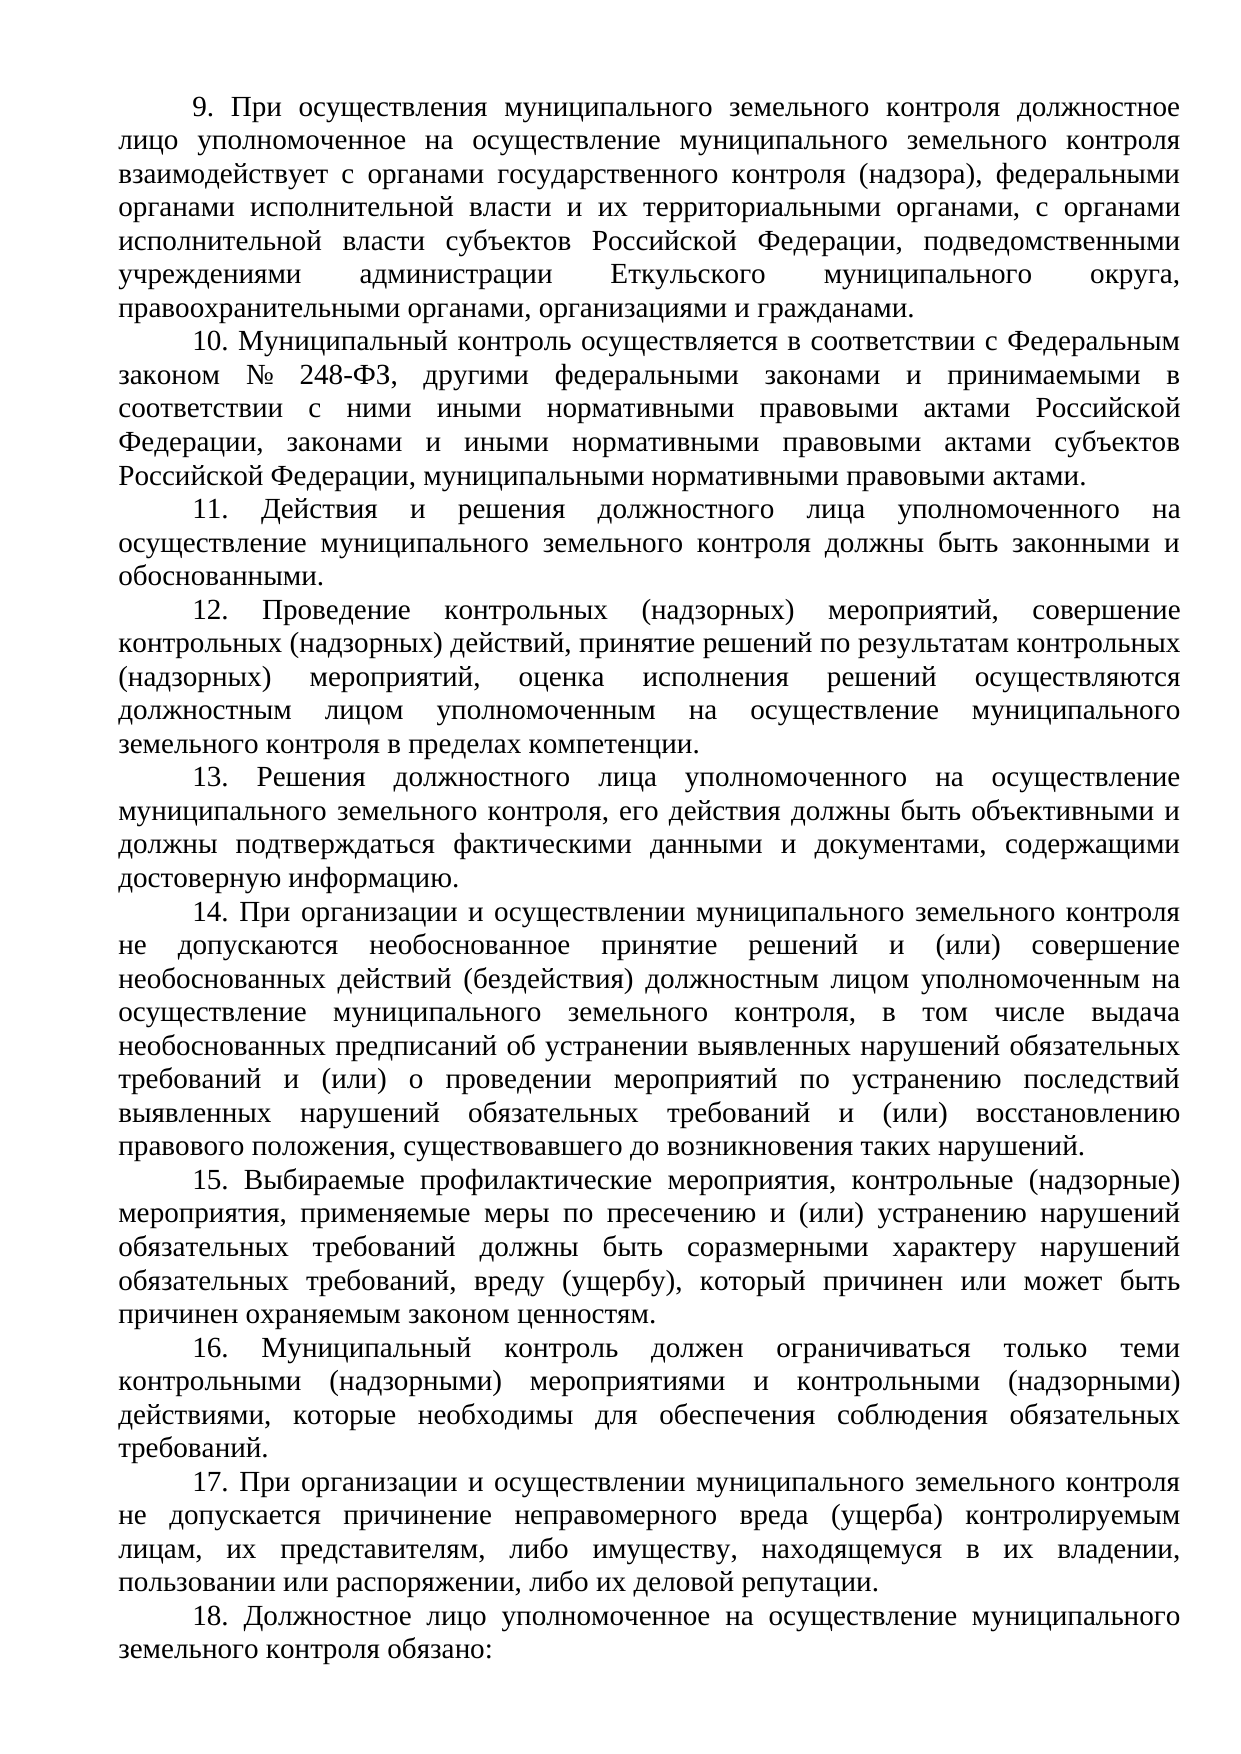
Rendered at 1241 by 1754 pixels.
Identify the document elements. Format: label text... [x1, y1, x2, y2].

text 17. При организации и осуществлении муниципального земельного контроля не допускается причинение неправомерного вреда (ущерба) контролируемым лицам, их представителям, либо имуществу, находящемуся в их владении, пользовании или распоряжении, либо их деловой репутации. [118, 1464, 1181, 1598]
text 14. При организации и осуществлении муниципального земельного контроля не допускаются необоснованное принятие решений и (или) совершение необоснованных действий (бездействия) должностным лицом уполномоченным на осуществление муниципального земельного контроля, в том числе выдача необоснованных предписаний об устранении выявленных нарушений обязательных требований и (или) о проведении мероприятий по устранению последствий выявленных нарушений обязательных требований и (или) восстановлению правового положения, существовавшего до возникновения таких нарушений. [118, 894, 1181, 1162]
text 18. Должностное лицо уполномоченное на осуществление муниципального земельного контроля обязано: [118, 1598, 1181, 1665]
text 10. Муниципальный контроль осуществляется в соответствии с Федеральным законом № 248-ФЗ, другими федеральными законами и принимаемыми в соответствии с ними иными нормативными правовыми актами Российской Федерации, законами и иными нормативными правовыми актами субъектов Российской Федерации, муниципальными нормативными правовыми актами. [118, 323, 1181, 491]
text 9. При осуществления муниципального земельного контроля должностное лицо уполномоченное на осуществление муниципального земельного контроля взаимодействует с органами государственного контроля (надзора), федеральными органами исполнительной власти и их территориальными органами, с органами исполнительной власти субъектов Российской Федерации, подведомственными учреждениями администрации Еткульского муниципального округа, правоохранительными органами, организациями и гражданами. [118, 89, 1181, 323]
text 13. Решения должностного лица уполномоченного на осуществление муниципального земельного контроля, его действия должны быть объективными и должны подтверждаться фактическими данными и документами, содержащими достоверную информацию. [118, 759, 1181, 894]
text 16. Муниципальный контроль должен ограничиваться только теми контрольными (надзорными) мероприятиями и контрольными (надзорными) действиями, которые необходимы для обеспечения соблюдения обязательных требований. [118, 1330, 1181, 1464]
text 11. Действия и решения должностного лица уполномоченного на осуществление муниципального земельного контроля должны быть законными и обоснованными. [118, 491, 1181, 592]
text 15. Выбираемые профилактические мероприятия, контрольные (надзорные) мероприятия, применяемые меры по пресечению и (или) устранению нарушений обязательных требований должны быть соразмерными характеру нарушений обязательных требований, вреду (ущербу), который причинен или может быть причинен охраняемым законом ценностям. [118, 1162, 1181, 1330]
text 12. Проведение контрольных (надзорных) мероприятий, совершение контрольных (надзорных) действий, принятие решений по результатам контрольных (надзорных) мероприятий, оценка исполнения решений осуществляются должностным лицом уполномоченным на осуществление муниципального земельного контроля в пределах компетенции. [118, 592, 1181, 759]
